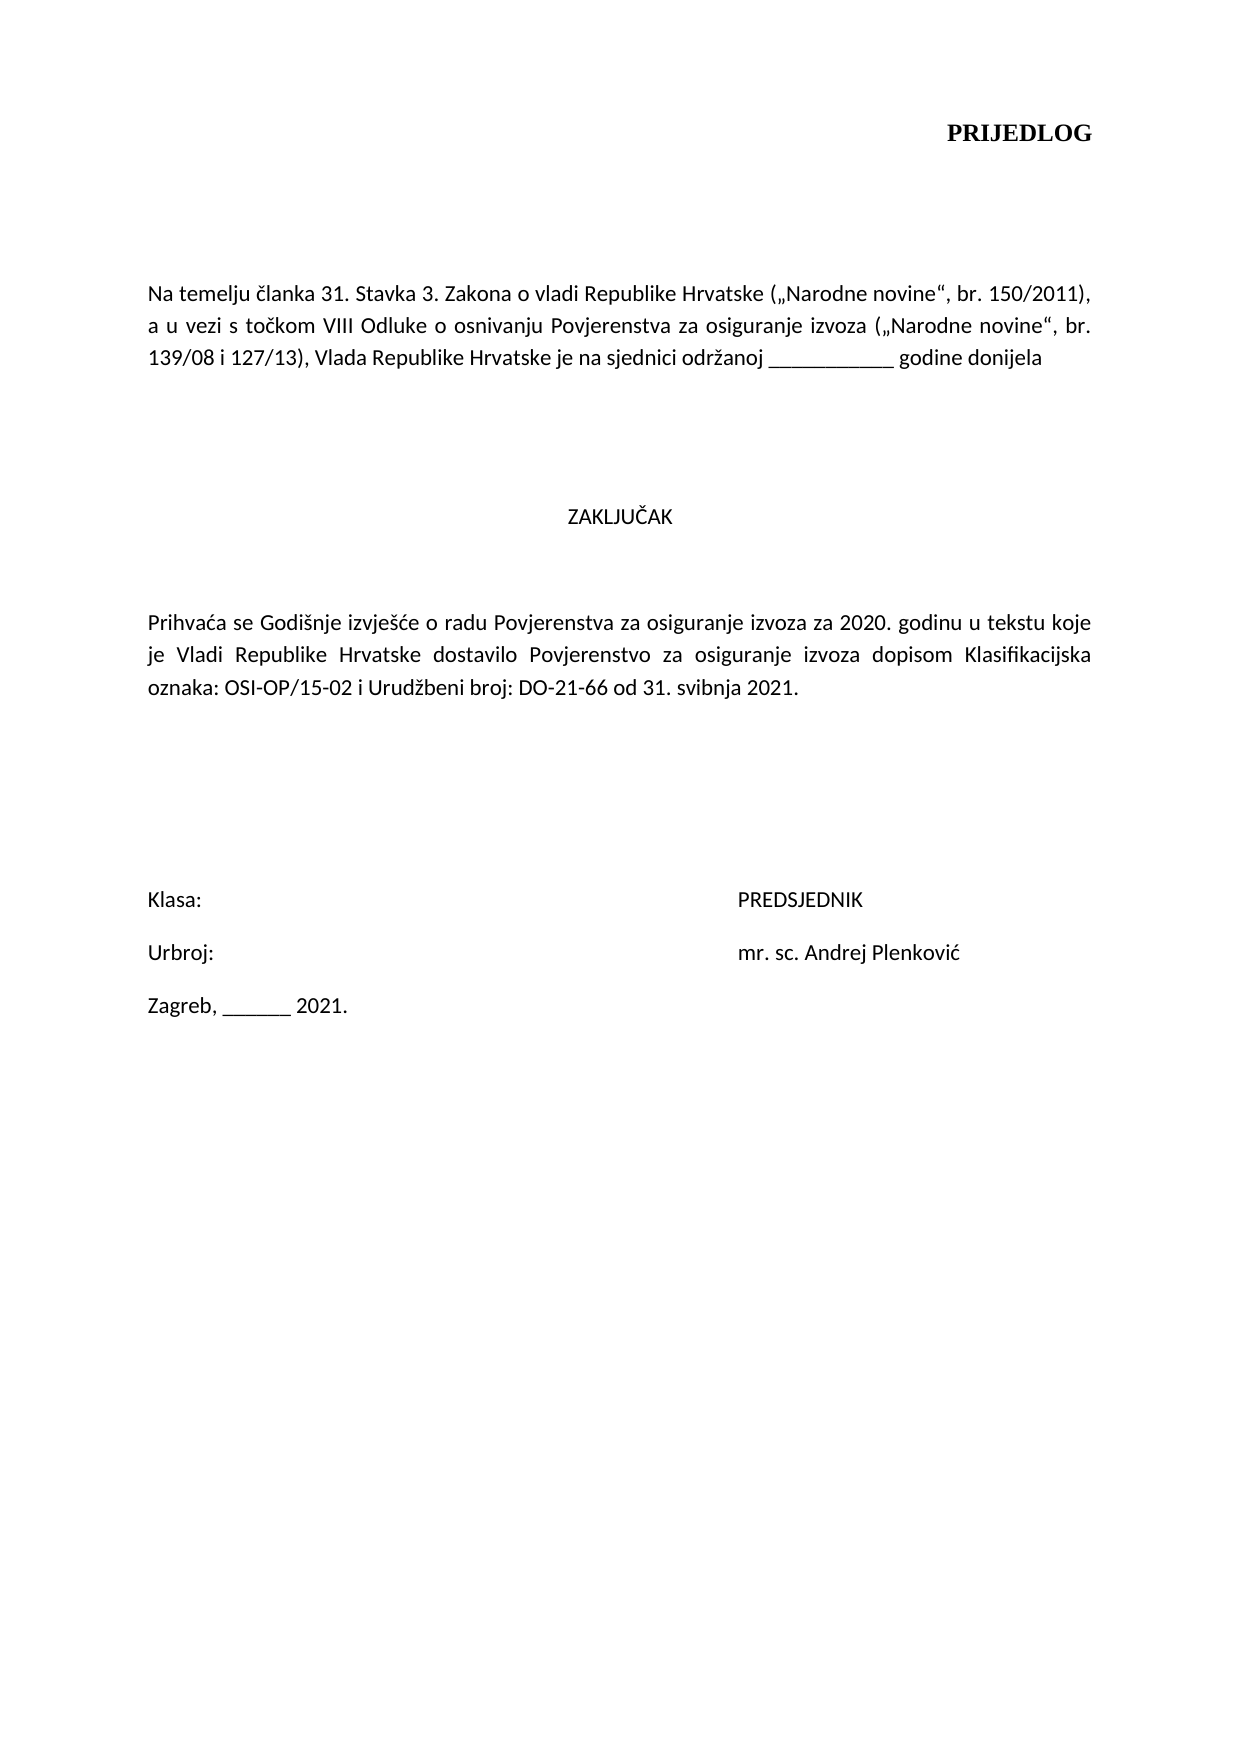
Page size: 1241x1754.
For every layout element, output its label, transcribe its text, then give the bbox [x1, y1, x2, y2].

text Urbroj: mr. sc. Andrej Plenković [148, 938, 1092, 966]
text PRIJEDLOG [148, 118, 1092, 147]
text Klasa: PREDSJEDNIK [148, 885, 1092, 913]
text Na temelju članka 31. Stavka 3. Zakona o vladi Republike Hrvatske („Narodne novine“, br. 150/2011), a u vezi s točkom VIII Odluke o osnivanju Povjerenstva za osiguranje izvoza („Narodne novine“, br. 139/08 i 127/13), Vlada Republike Hrvatske je na sjednici održanoj ___________ godine donijela [148, 279, 1092, 371]
text ZAKLJUČAK [148, 502, 1092, 530]
text Prihvaća se Godišnje izvješće o radu Povjerenstva za osiguranje izvoza za 2020. godinu u tekstu koje je Vladi Republike Hrvatske dostavilo Povjerenstvo za osiguranje izvoza dopisom Klasifikacijska oznaka: OSI-OP/15-02 i Urudžbeni broj: DO-21-66 od 31. svibnja 2021. [148, 608, 1092, 701]
text Zagreb, ______ 2021. [148, 991, 1092, 1019]
